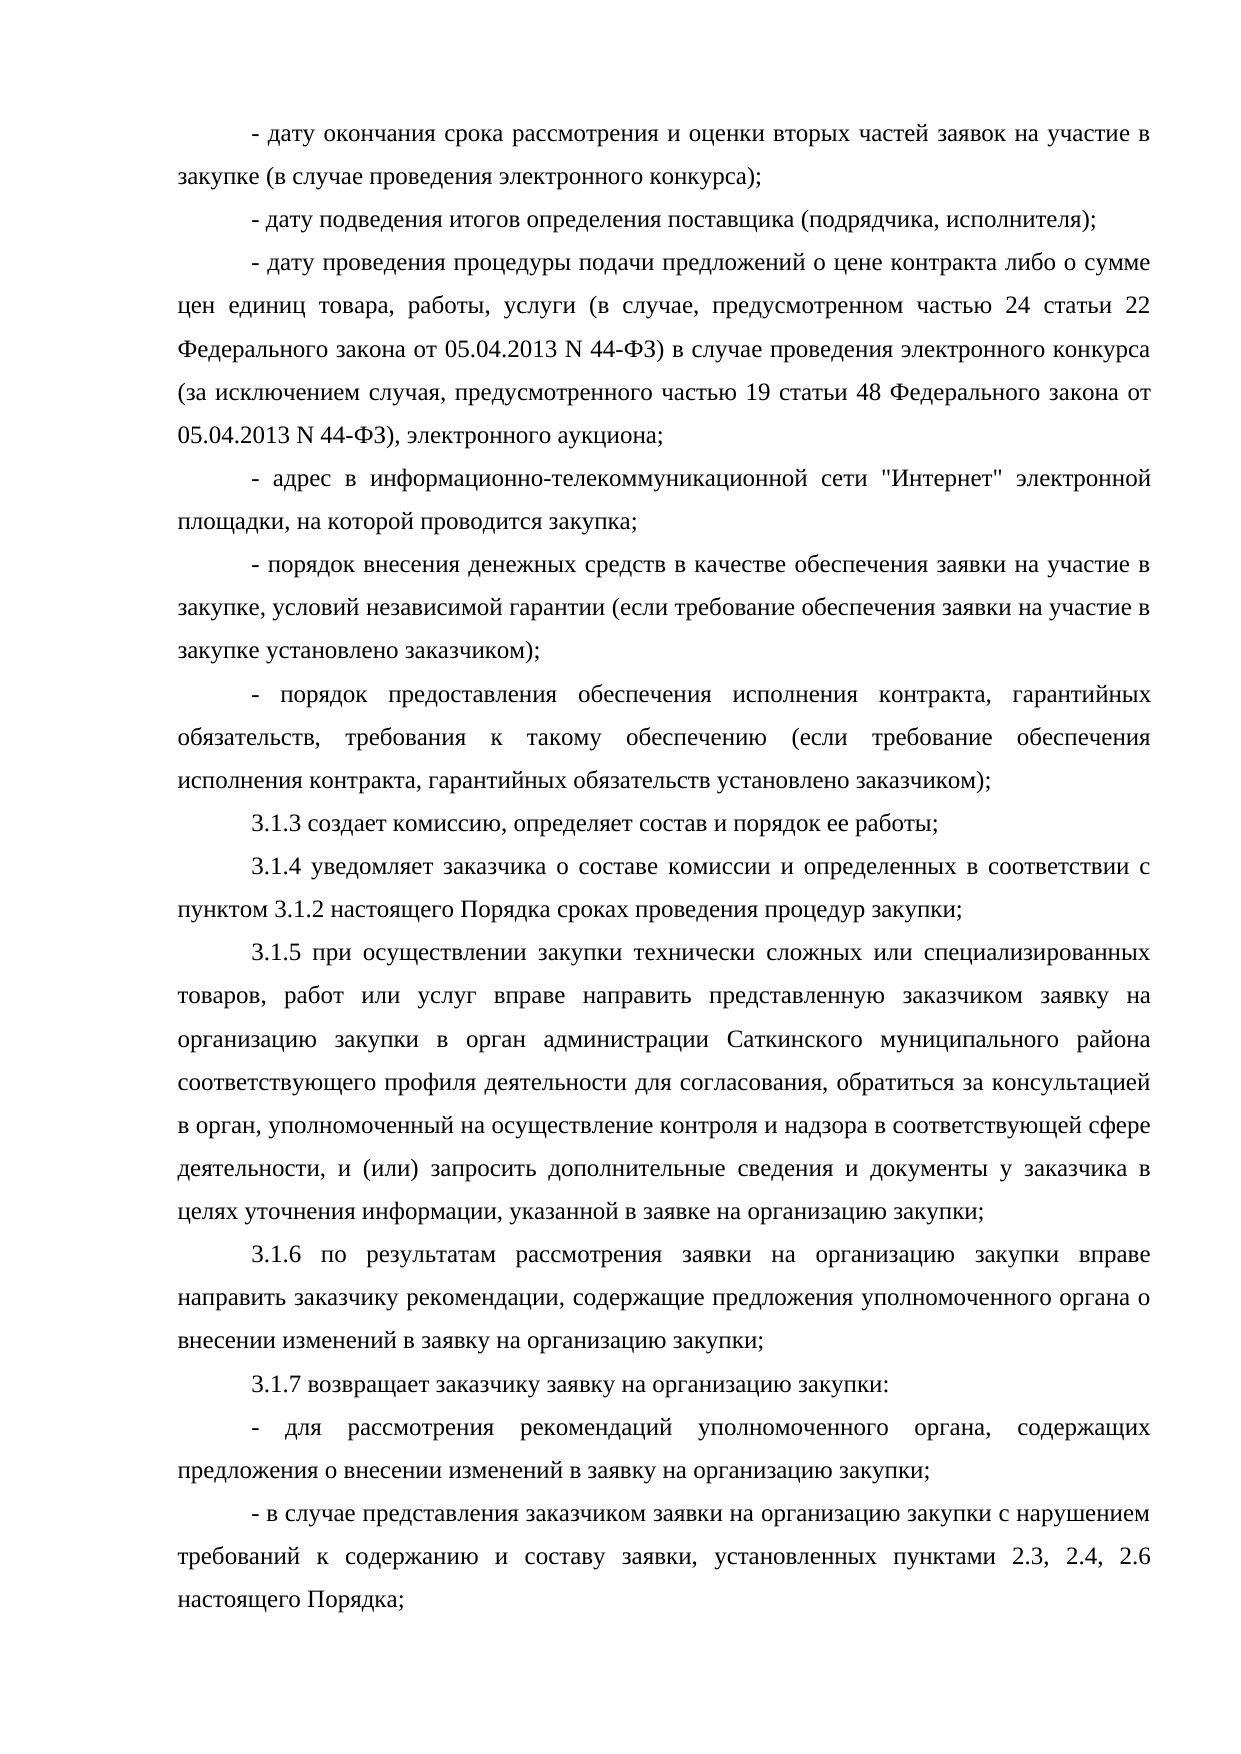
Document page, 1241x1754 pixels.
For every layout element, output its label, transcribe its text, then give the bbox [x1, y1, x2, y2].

text 3.1.6 по результатам рассмотрения заявки на организацию закупки вправе направить заказчику рекомендации, содержащие предложения уполномоченного органа о внесении изменений в заявку на организацию закупки; [177, 1239, 1152, 1354]
text 3.1.3 создает комиссию, определяет состав и порядок ее работы; [177, 808, 1152, 837]
text - для рассмотрения рекомендаций уполномоченного органа, содержащих предложения о внесении изменений в заявку на организацию закупки; [177, 1412, 1152, 1484]
text - дату подведения итогов определения поставщика (подрядчика, исполнителя); [177, 204, 1152, 233]
text 3.1.4 уведомляет заказчика о составе комиссии и определенных в соответствии с пунктом 3.1.2 настоящего Порядка сроках проведения процедур закупки; [177, 851, 1152, 923]
text - порядок внесения денежных средств в качестве обеспечения заявки на участие в закупке, условий независимой гарантии (если требование обеспечения заявки на участие в закупке установлено заказчиком); [177, 549, 1152, 664]
text - адрес в информационно-телекоммуникационной сети "Интернет" электронной площадки, на которой проводится закупка; [177, 463, 1152, 535]
text - порядок предоставления обеспечения исполнения контракта, гарантийных обязательств, требования к такому обеспечению (если требование обеспечения исполнения контракта, гарантийных обязательств установлено заказчиком); [177, 679, 1152, 794]
text 3.1.5 при осуществлении закупки технически сложных или специализированных товаров, работ или услуг вправе направить представленную заказчиком заявку на организацию закупки в орган администрации Саткинского муниципального района соответствующего профиля деятельности для согласования, обратиться за консультацией в орган, уполномоченный на осуществление контроля и надзора в соответствующей сфере деятельности, и (или) запросить дополнительные сведения и документы у заказчика в целях уточнения информации, указанной в заявке на организацию закупки; [177, 937, 1152, 1225]
text - в случае представления заказчиком заявки на организацию закупки с нарушением требований к содержанию и составу заявки, установленных пунктами 2.3, 2.4, 2.6 настоящего Порядка; [177, 1498, 1152, 1613]
text 3.1.7 возвращает заказчику заявку на организацию закупки: [177, 1369, 1152, 1397]
text - дату окончания срока рассмотрения и оценки вторых частей заявок на участие в закупке (в случае проведения электронного конкурса); [177, 118, 1152, 190]
text - дату проведения процедуры подачи предложений о цене контракта либо о сумме цен единиц товара, работы, услуги (в случае, предусмотренном частью 24 статьи 22 Федерального закона от 05.04.2013 N 44-ФЗ) в случае проведения электронного конкурса (за исключением случая, предусмотренного частью 19 статьи 48 Федерального закона от 05.04.2013 N 44-ФЗ), электронного аукциона; [177, 247, 1152, 449]
